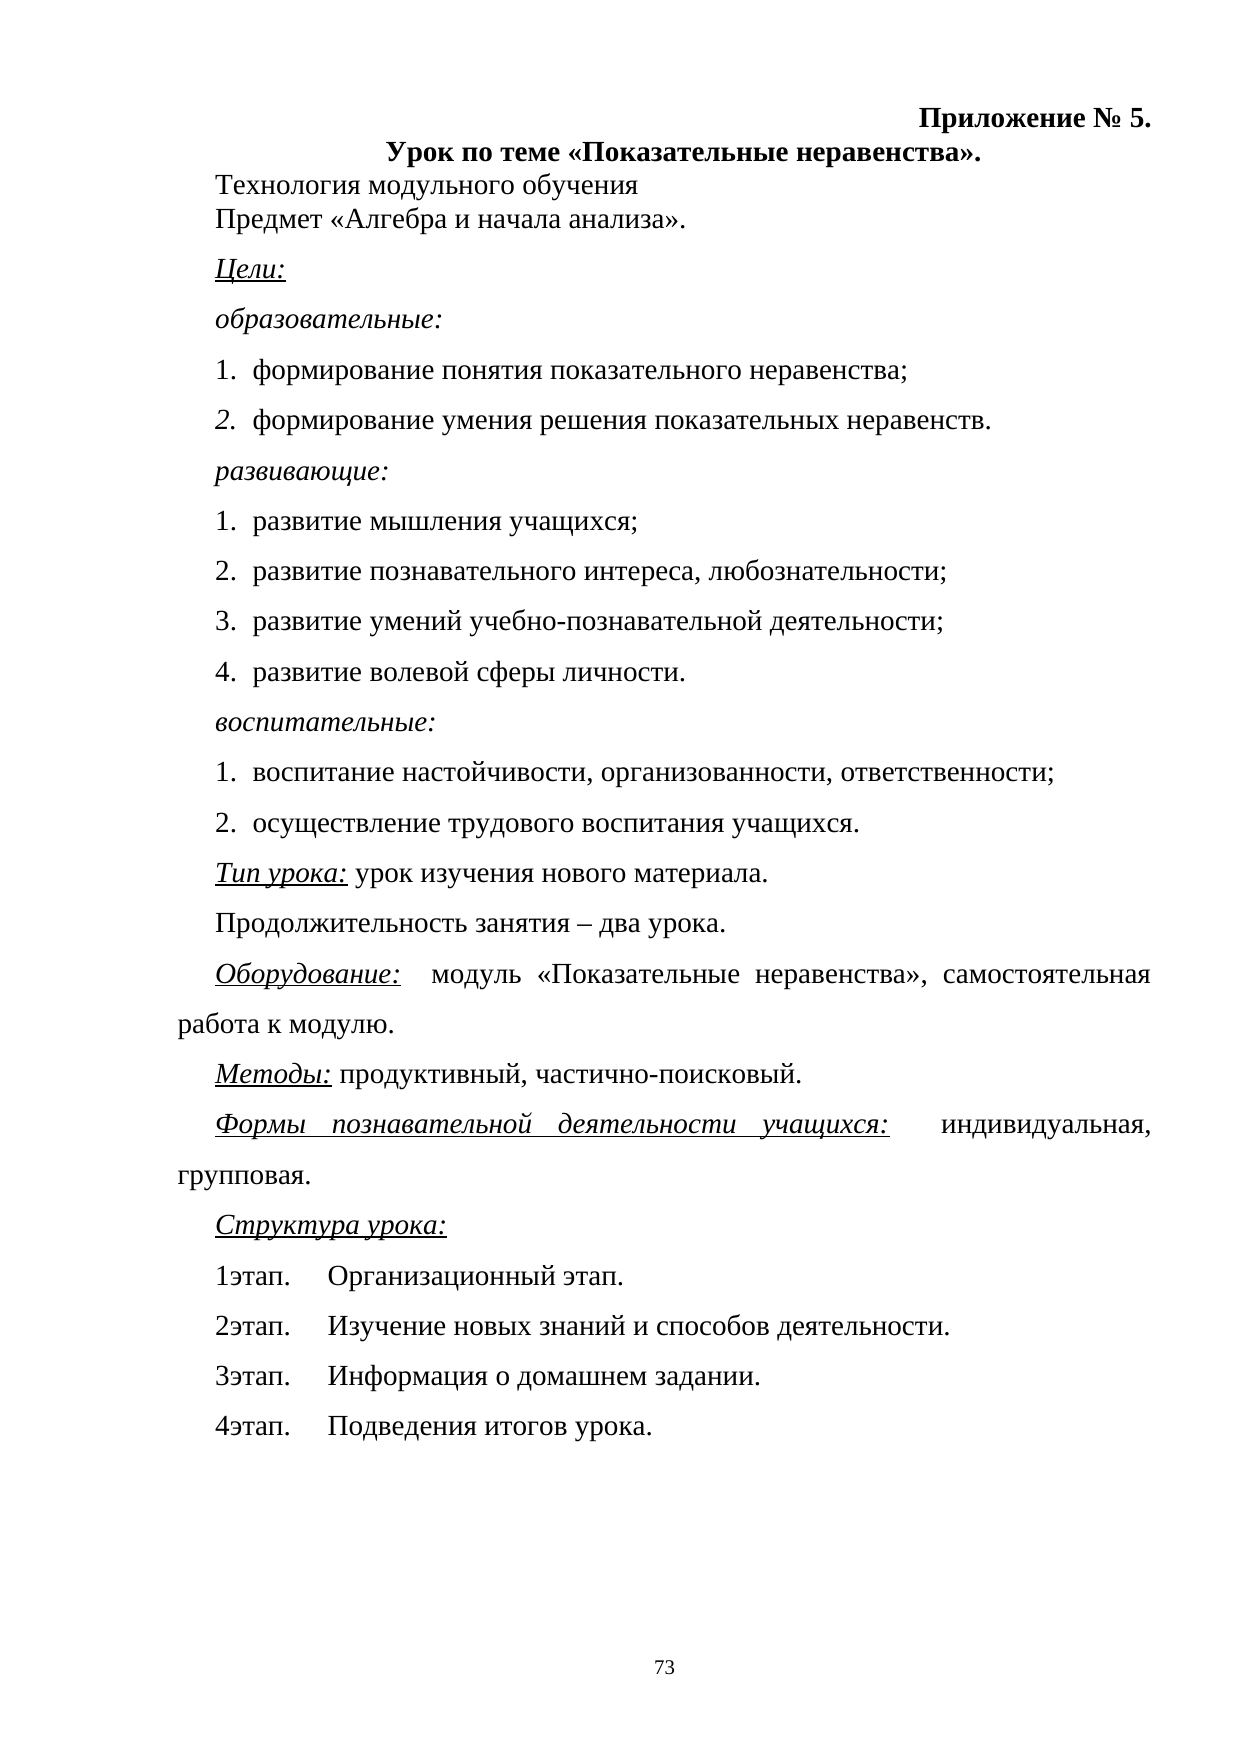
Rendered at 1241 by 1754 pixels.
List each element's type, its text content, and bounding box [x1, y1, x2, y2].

list Подведения итогов урока. [177, 1408, 1152, 1442]
list осуществление трудового воспитания учащихся. [177, 805, 1152, 838]
list Организационный этап. [177, 1258, 1152, 1291]
list развитие волевой сферы личности. [177, 654, 1152, 687]
subtitle Приложение № 5. [177, 100, 1152, 134]
list воспитание настойчивости, организованности, ответственности; [177, 754, 1152, 788]
list формирование понятия показательного неравенства; [177, 352, 1152, 386]
list формирование умения решения показательных неравенств. [177, 402, 1152, 436]
text Формы познавательной деятельности учащихся: индивидуальная, групповая. [177, 1107, 1152, 1191]
text образовательные: [177, 302, 1152, 335]
list развитие умений учебно-познавательной деятельности; [177, 603, 1152, 637]
text Структура урока: [177, 1207, 1152, 1241]
list Изучение новых знаний и способов деятельности. [177, 1308, 1152, 1341]
text Методы: продуктивный, частично-поисковый. [177, 1056, 1152, 1090]
text Оборудование: модуль «Показательные неравенства», самостоятельная работа к модулю. [177, 956, 1152, 1039]
text Технология модульного обучения [177, 167, 1152, 201]
text Цели: [177, 251, 1152, 285]
list развитие мышления учащихся; [177, 503, 1152, 536]
text Продолжительность занятия – два урока. [177, 905, 1152, 939]
text воспитательные: [177, 704, 1152, 738]
text развивающие: [177, 453, 1152, 486]
list Информация о домашнем задании. [177, 1358, 1152, 1392]
text Предмет «Алгебра и начала анализа». [177, 201, 1152, 234]
text Урок по теме «Показательные неравенства». [177, 134, 1152, 167]
text Тип урока: урок изучения нового материала. [177, 855, 1152, 889]
list развитие познавательного интереса, любознательности; [177, 553, 1152, 587]
